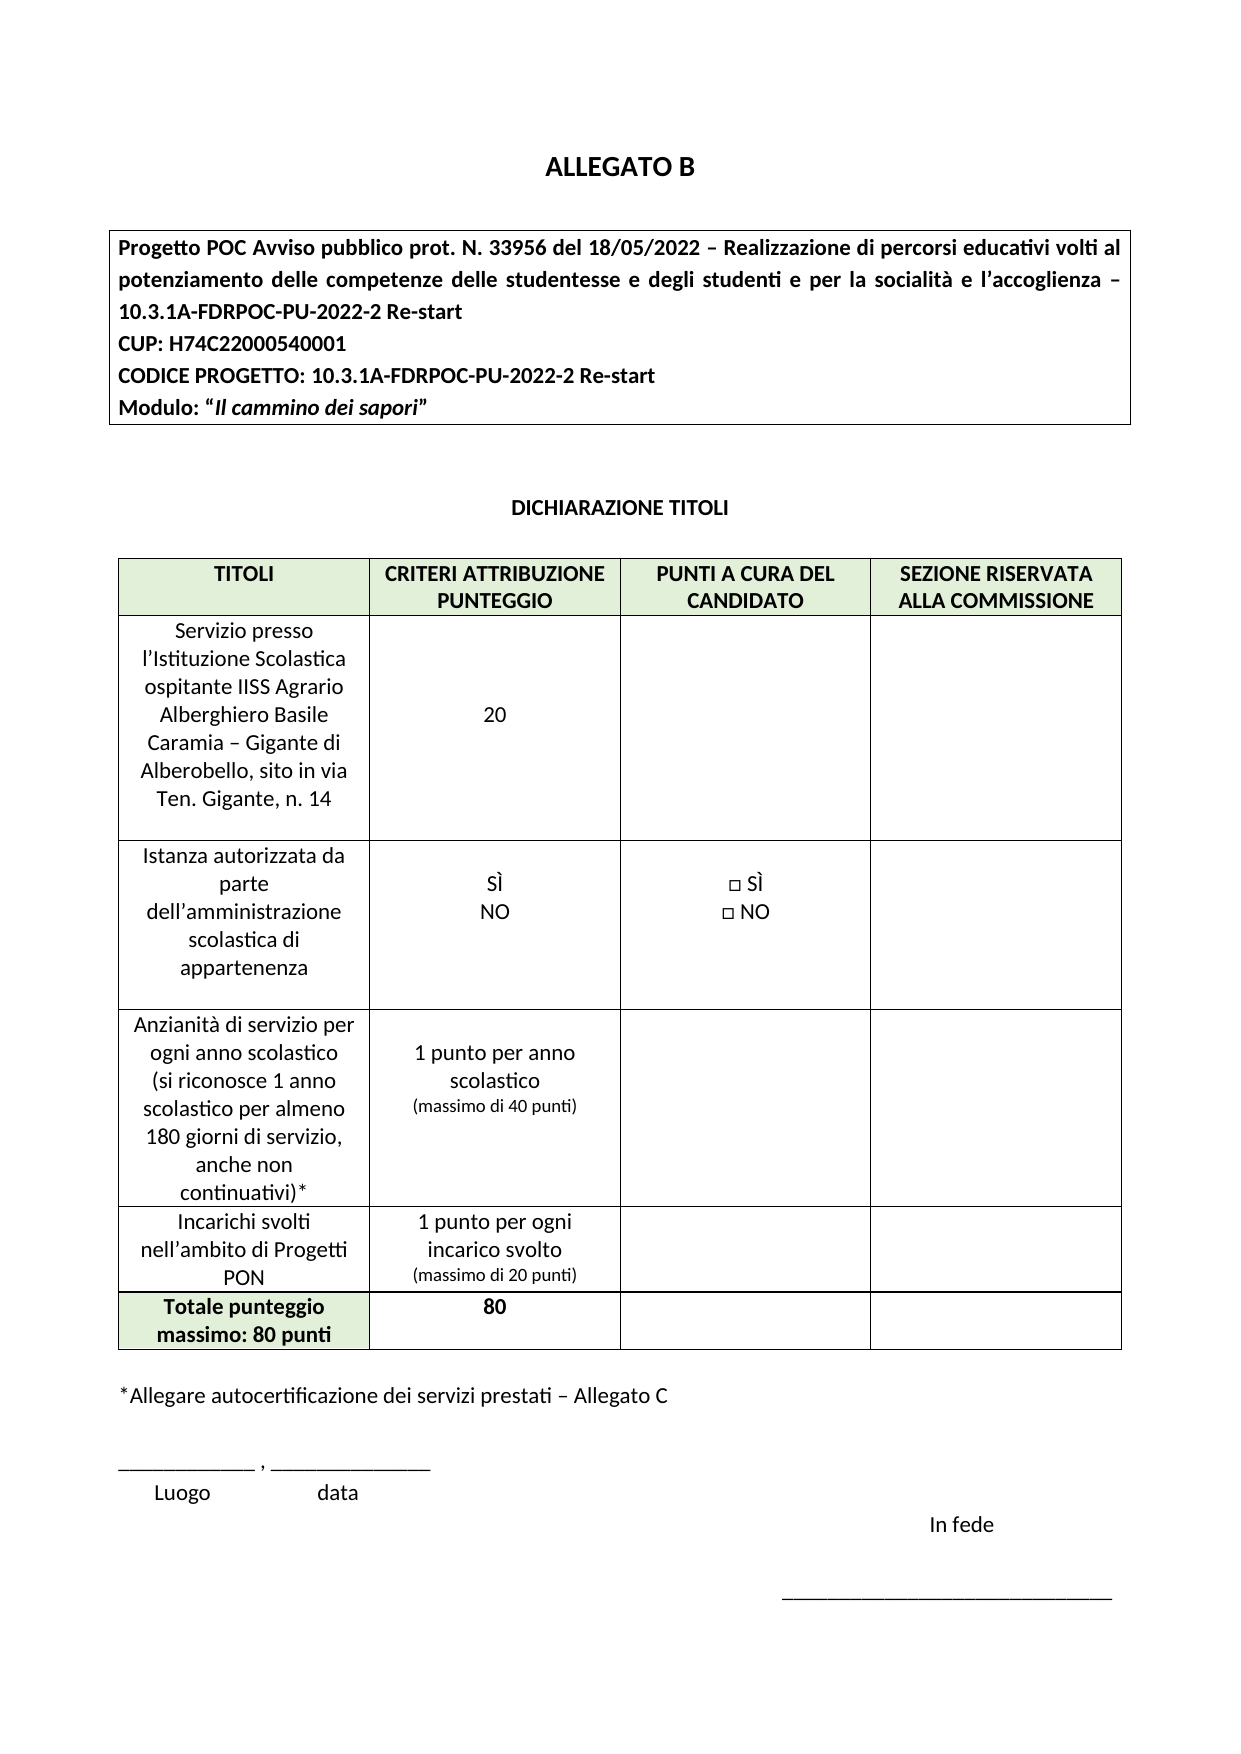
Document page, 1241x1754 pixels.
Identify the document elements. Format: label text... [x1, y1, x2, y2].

table_header PUNTI A CURA DEL CANDIDATO [621, 559, 870, 615]
text Luogo data [118, 1478, 1122, 1506]
table_cell □ SÌ □ NO [621, 841, 870, 1009]
text ALLEGATO B [118, 148, 1122, 183]
table_cell [871, 841, 1121, 1009]
text CODICE PROGETTO: 10.3.1A-FDRPOC-PU-2022-2 Re-start [110, 358, 1130, 389]
table_cell 1 punto per anno scolastico (massimo di 40 punti) [370, 1010, 620, 1206]
table_cell [871, 1207, 1121, 1291]
table_header TITOLI [119, 559, 369, 615]
table_cell [621, 1010, 870, 1206]
table_cell [871, 1010, 1121, 1206]
table_header CRITERI ATTRIBUZIONE PUNTEGGIO [370, 559, 620, 615]
table_cell 1 punto per ogni incarico svolto (massimo di 20 punti) [370, 1207, 620, 1291]
text _____________________________ [118, 1575, 1122, 1603]
table_cell 20 [370, 616, 620, 840]
table_cell Anzianità di servizio per ogni anno scolastico (si riconosce 1 anno scolastico per almeno 180 giorni di servizio, anche non continuativi)* [119, 1010, 369, 1206]
text DICHIARAZIONE TITOLI [118, 493, 1122, 521]
text ____________ , ______________ [118, 1446, 1122, 1474]
table_header SEZIONE RISERVATA ALLA COMMISSIONE [871, 559, 1121, 615]
table_cell Totale punteggio massimo: 80 punti [119, 1293, 369, 1348]
text *Allegare autocertificazione dei servizi prestati – Allegato C [118, 1382, 1122, 1410]
table_cell SÌ NO [370, 841, 620, 1009]
table_cell Servizio presso l’Istituzione Scolastica ospitante IISS Agrario Alberghiero Basile Caramia – Gigante di Alberobello, sito in via Ten. Gigante, n. 14 [119, 616, 369, 840]
table_cell Istanza autorizzata da parte dell’amministrazione scolastica di appartenenza [119, 841, 369, 1009]
table_cell 80 [370, 1293, 620, 1348]
text Progetto POC Avviso pubblico prot. N. 33956 del 18/05/2022 – Realizzazione di percorsi educativi volti al potenziamento delle competenze delle studentesse e degli studenti e per la socialità e l’accoglienza – 10.3.1A-FDRPOC-PU-2022-2 Re-start [110, 231, 1130, 325]
text CUP: H74C22000540001 [110, 326, 1130, 357]
table_cell [871, 1293, 1121, 1348]
table_cell [621, 616, 870, 840]
text Modulo: “Il cammino dei sapori” [110, 390, 1130, 424]
text In fede [118, 1510, 1122, 1538]
table_cell [621, 1293, 870, 1348]
table_cell [621, 1207, 870, 1291]
table_cell [871, 616, 1121, 840]
table_cell Incarichi svolti nell’ambito di Progetti PON [119, 1207, 369, 1291]
